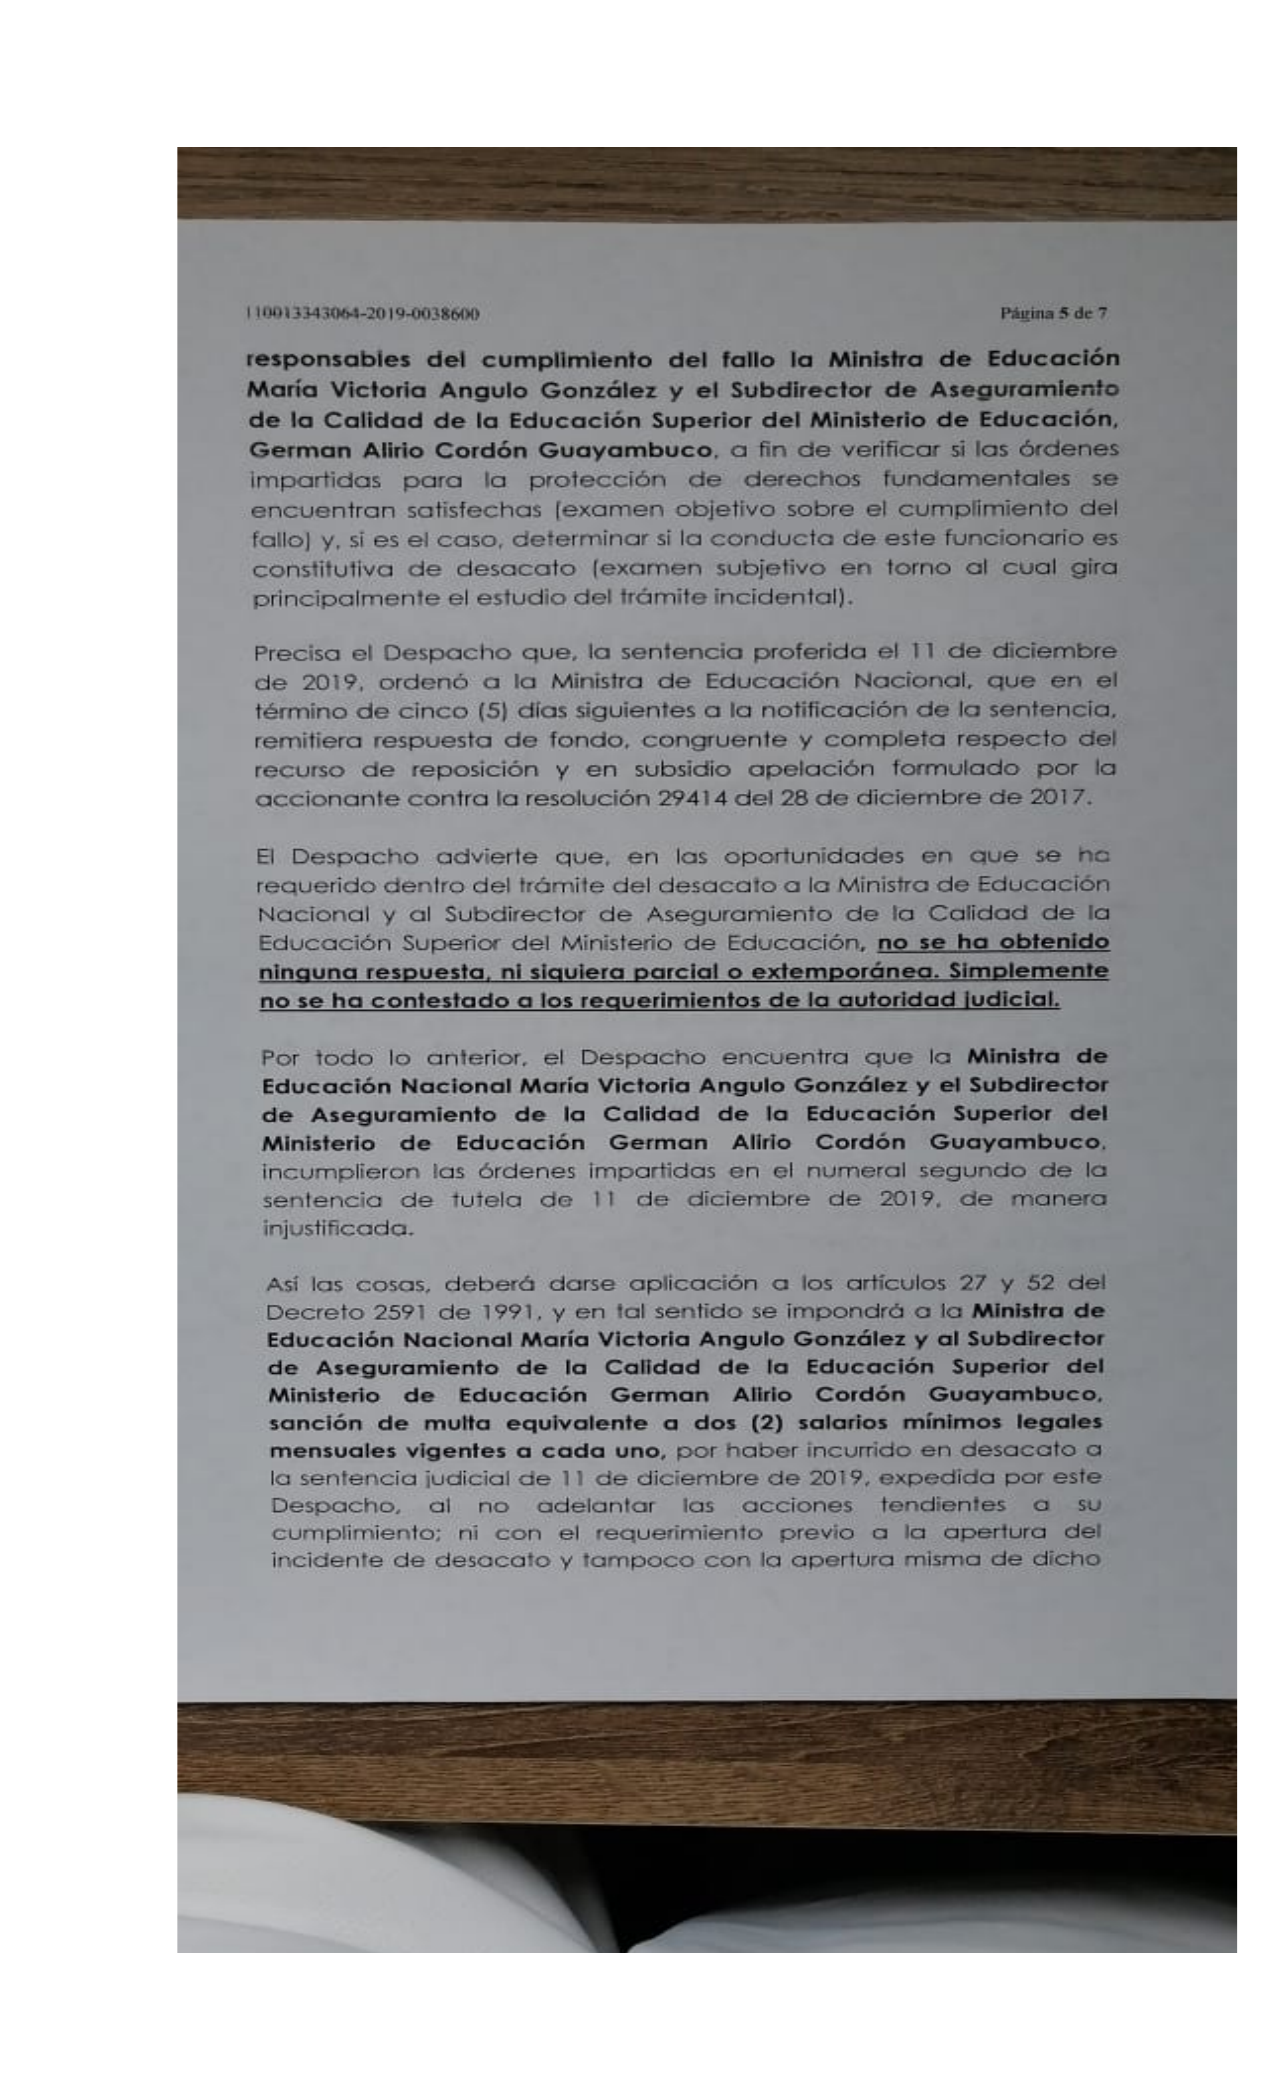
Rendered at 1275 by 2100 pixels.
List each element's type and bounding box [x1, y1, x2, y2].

picture [177, 147, 1238, 1953]
